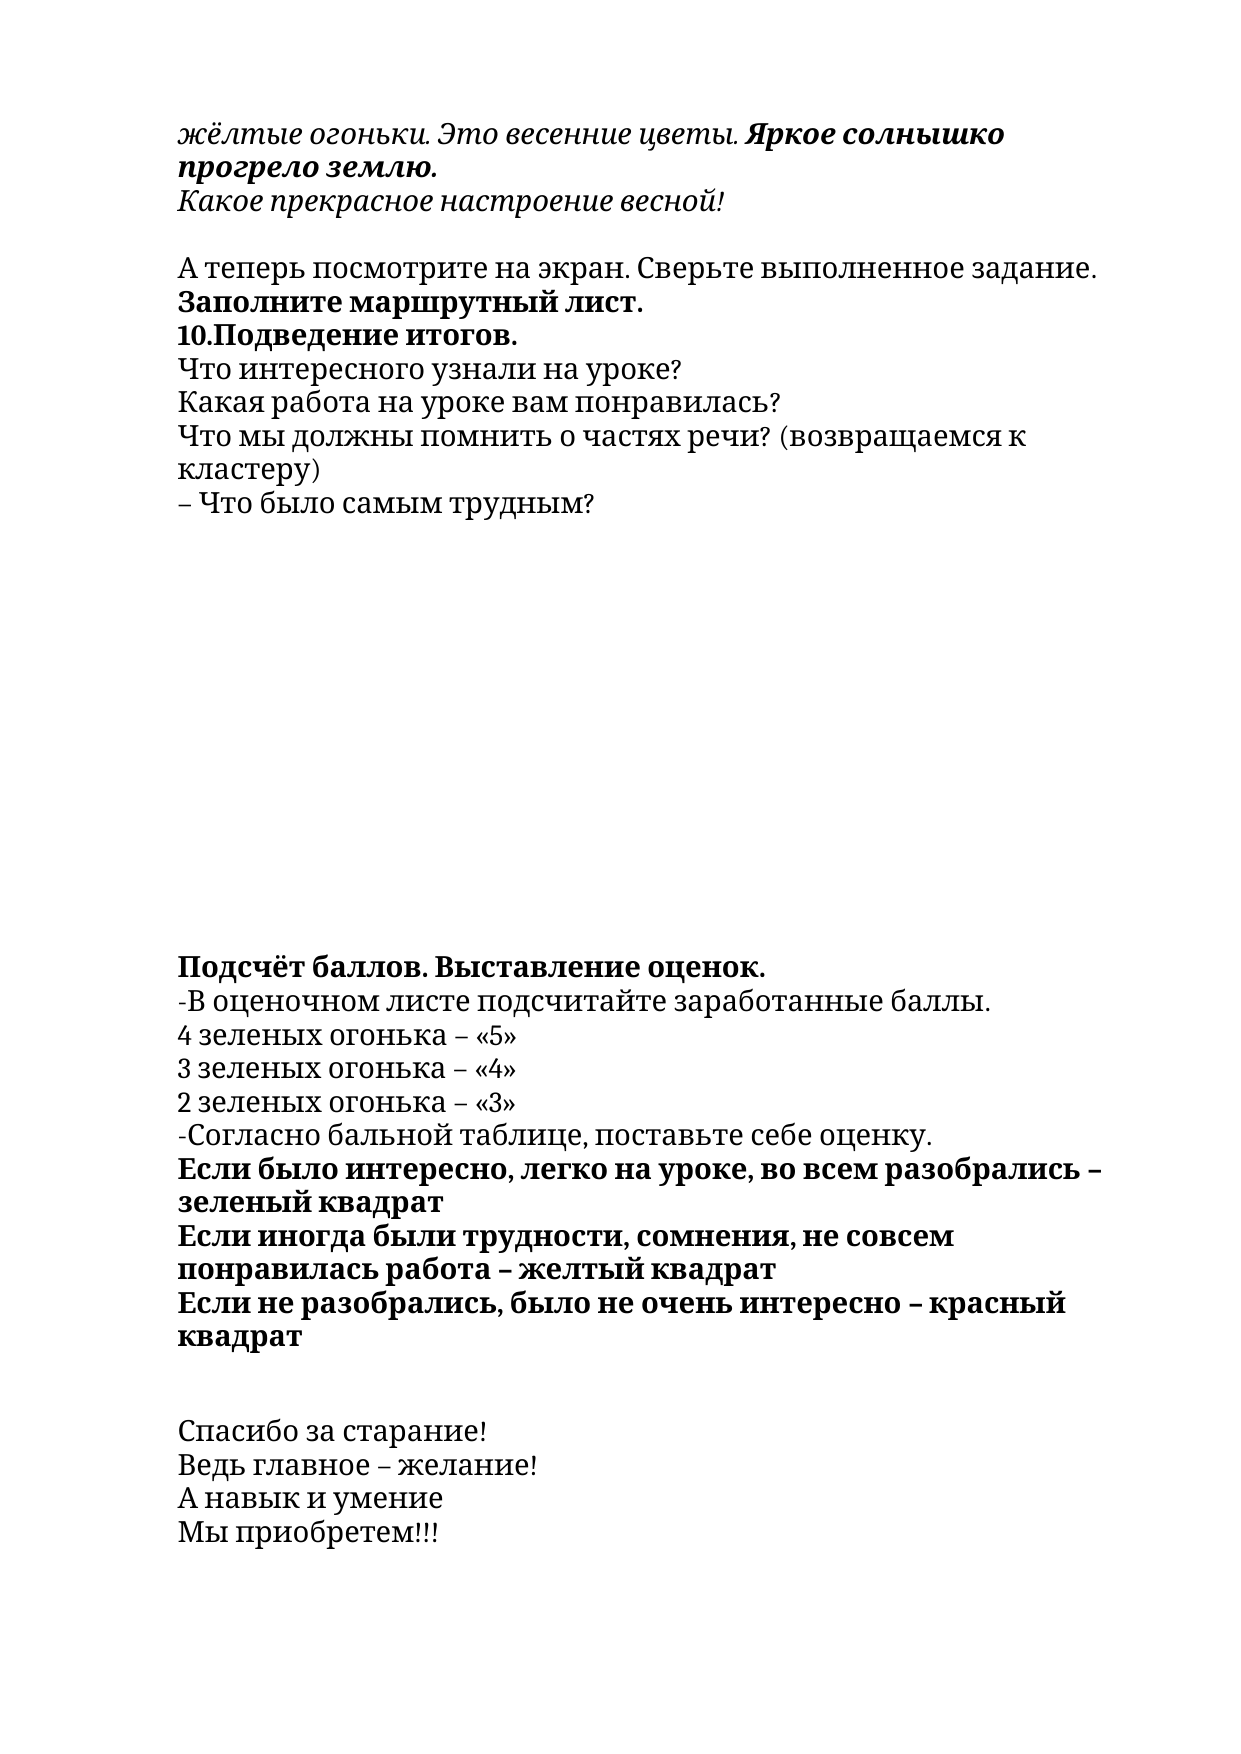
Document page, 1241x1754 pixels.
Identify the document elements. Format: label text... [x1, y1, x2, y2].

text Подсчёт баллов. Выставление оценок. [177, 952, 1152, 985]
text Спасибо за старание! Ведь главное – желание! А навык и умение Мы приобретем!!! [177, 1416, 1152, 1550]
text 10.Подведение итогов. Что интересного узнали на уроке? Какая работа на уроке вам понравилась? Что мы должны помнить о частях речи? (возвращаемся к кластеру) – Что было самым трудным? [177, 319, 1152, 521]
text Если было интересно, легко на уроке, во всем разобрались – зеленый квадрат [177, 1153, 1152, 1220]
text Какое прекрасное настроение весной! [177, 185, 1152, 219]
text Заполните маршрутный лист. [177, 286, 1152, 319]
text -Согласно бальной таблице, поставьте себе оценку. [177, 1119, 1152, 1153]
text А теперь посмотрите на экран. Сверьте выполненное задание. [177, 219, 1152, 286]
text Если не разобрались, было не очень интересно – красный квадрат [177, 1287, 1152, 1354]
text -В оценочном листе подсчитайте заработанные баллы. [177, 985, 1152, 1019]
text 4 зеленых огонька – «5» 3 зеленых огонька – «4» 2 зеленых огонька – «3» [177, 1019, 1152, 1119]
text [177, 118, 1152, 185]
text Если иногда были трудности, сомнения, не совсем понравилась работа – желтый квадрат [177, 1220, 1152, 1287]
